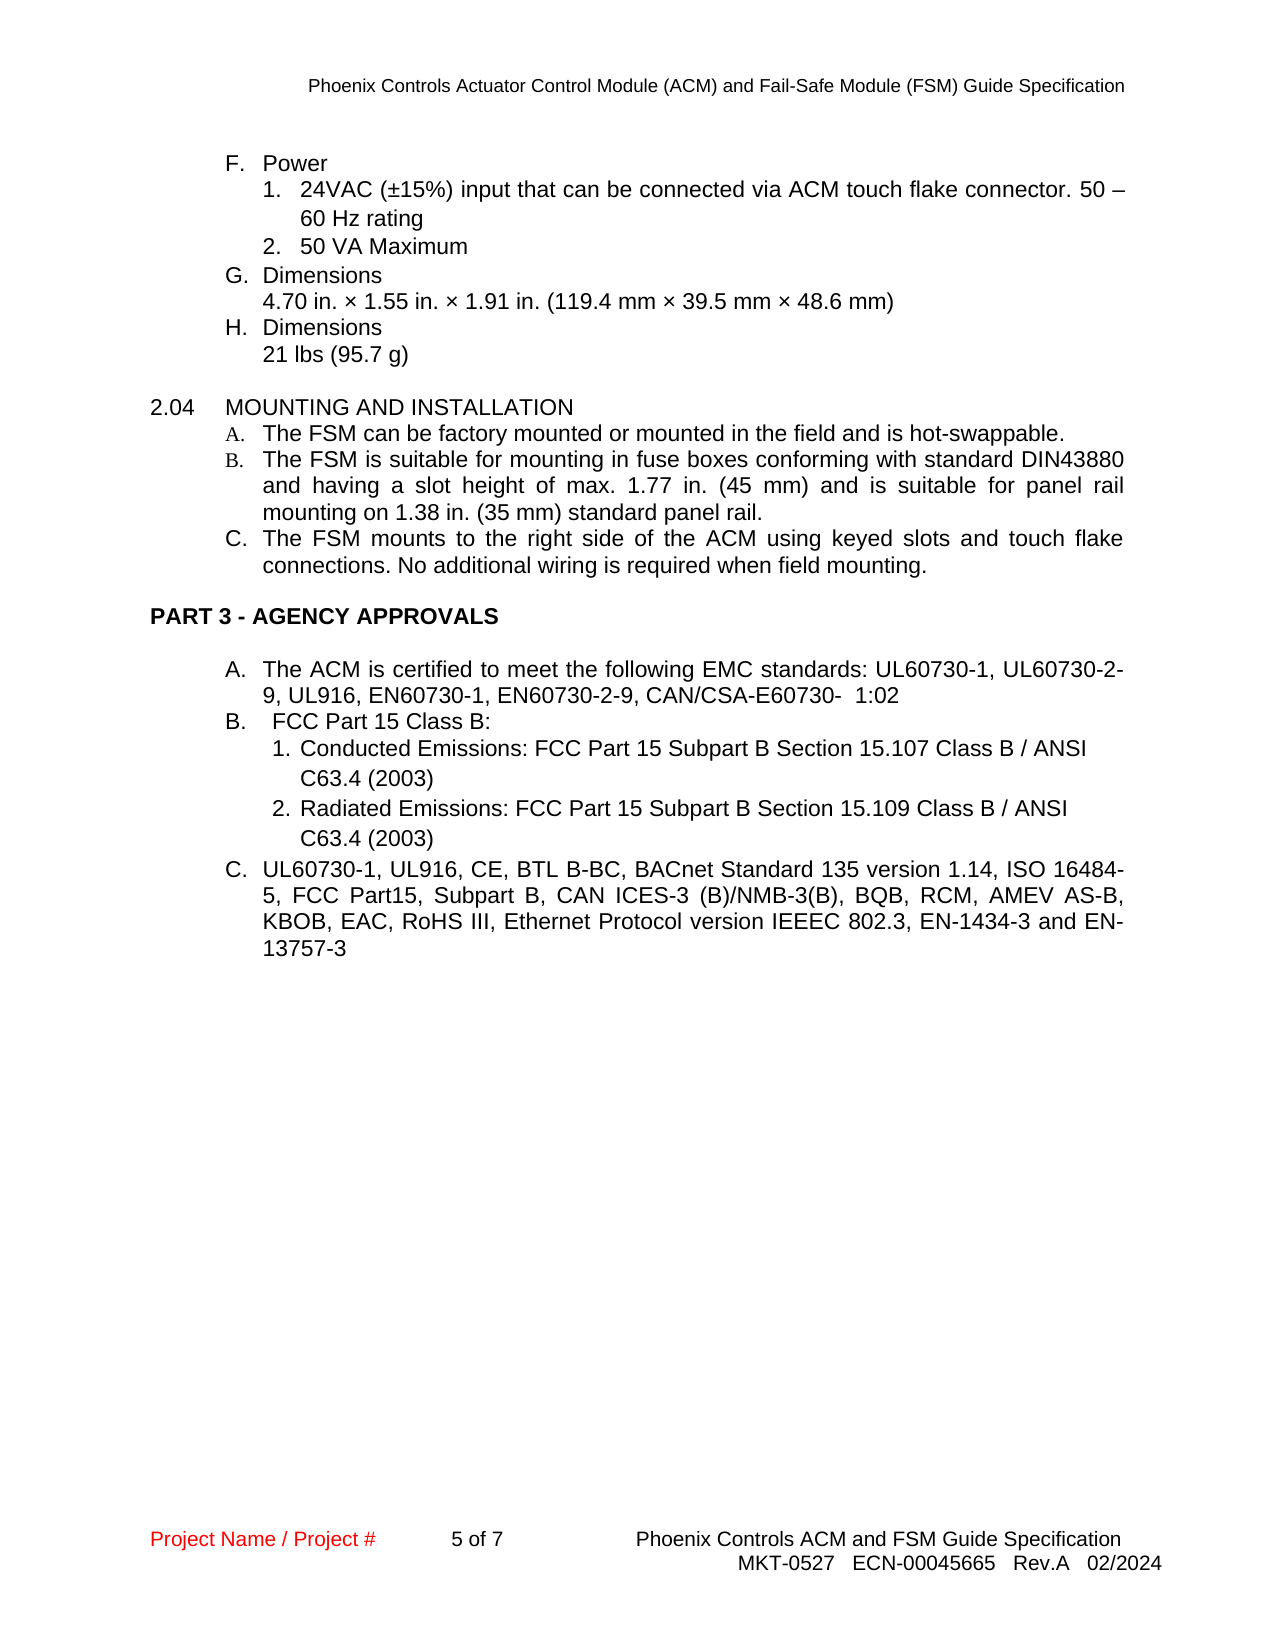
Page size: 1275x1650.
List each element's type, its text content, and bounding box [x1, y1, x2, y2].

text The FSM mounts to the right side of the ACM using keyed slots and touch flake connections. No additional wiring is required when field mounting. [225, 525, 1125, 578]
text 1. 24VAC (±15%) input that can be connected via ACM touch flake connector. 50 – 60 Hz rating [262, 176, 1125, 231]
text H. Dimensions [225, 314, 1125, 341]
text 21 lbs (95.7 g) [262, 341, 1125, 367]
text G. Dimensions [225, 262, 1125, 288]
text 4.70 in. × 1.55 in. × 1.91 in. (119.4 mm × 39.5 mm × 48.6 mm) [262, 288, 1125, 314]
text F. Power [225, 150, 1125, 176]
list 1. Conducted Emissions: FCC Part 15 Subpart B Section 15.107 Class B / ANSI C63.4 (2003) [272, 735, 1125, 791]
text 2. 50 VA Maximum [262, 233, 1125, 259]
text A. The ACM is certified to meet the following EMC standards: UL60730-1, UL60730-2-9, UL916, EN60730-1, EN60730-2-9, CAN/CSA-E60730- 1:02 [225, 656, 1125, 708]
text The FSM is suitable for mounting in fuse boxes conforming with standard DIN43880 and having a slot height of max. 1.77 in. (45 mm) and is suitable for panel rail mounting on 1.38 in. (35 mm) standard panel rail. [225, 446, 1125, 525]
text C. UL60730-1, UL916, CE, BTL B-BC, BACnet Standard 135 version 1.14, ISO 16484-5, FCC Part15, Subpart B, CAN ICES-3 (B)/NMB-3(B), BQB, RCM, AMEV AS-B, KBOB, EAC, RoHS III, Ethernet Protocol version IEEEC 802.3, EN-1434-3 and EN-13757-3 [225, 856, 1125, 961]
text B. FCC Part 15 Class B: [187, 708, 1125, 735]
list The FSM can be factory mounted or mounted in the field and is hot-swappable. [225, 420, 1125, 446]
list MOUNTING AND INSTALLATION [150, 393, 1146, 420]
list AGENCY APPROVALS [150, 603, 1146, 629]
list 2. Radiated Emissions: FCC Part 15 Subpart B Section 15.109 Class B / ANSI C63.4 (2003) [272, 795, 1125, 852]
